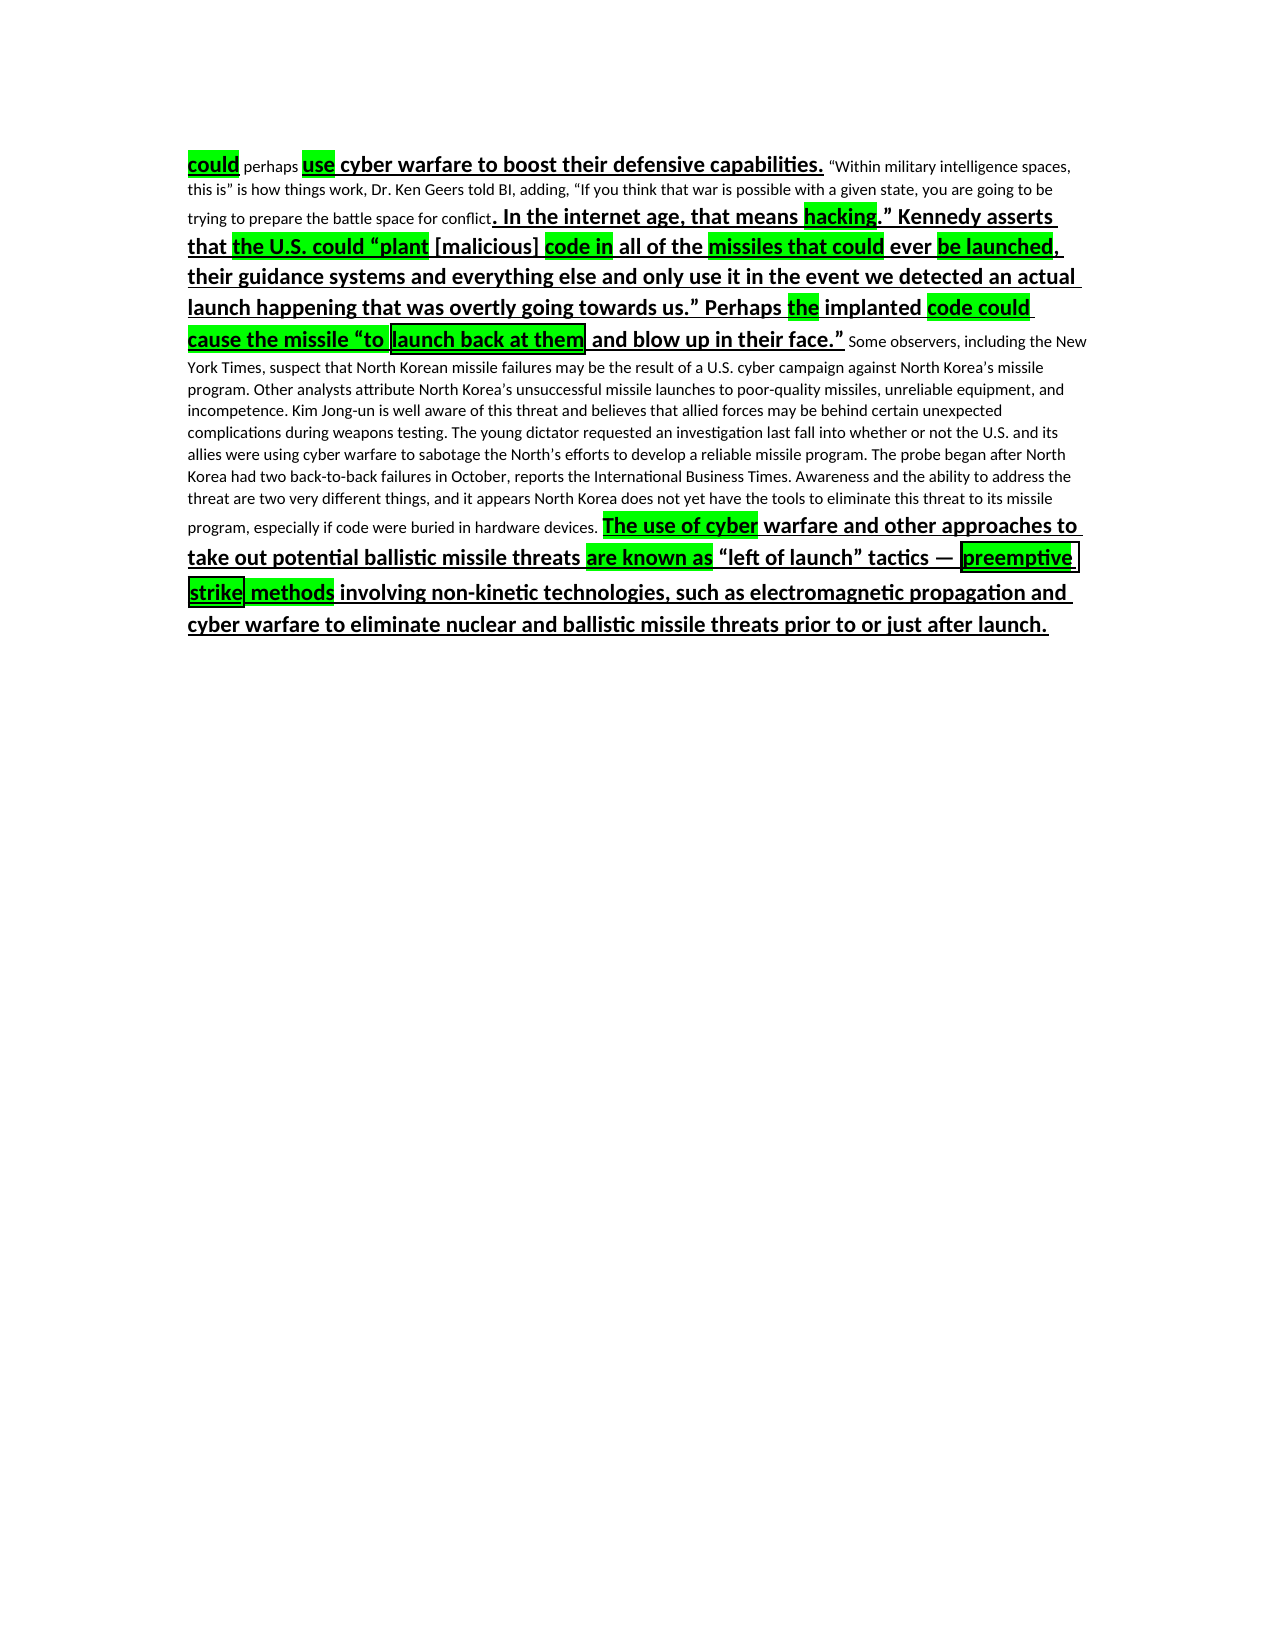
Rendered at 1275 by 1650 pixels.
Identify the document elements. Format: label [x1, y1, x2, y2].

text [187, 150, 1087, 638]
